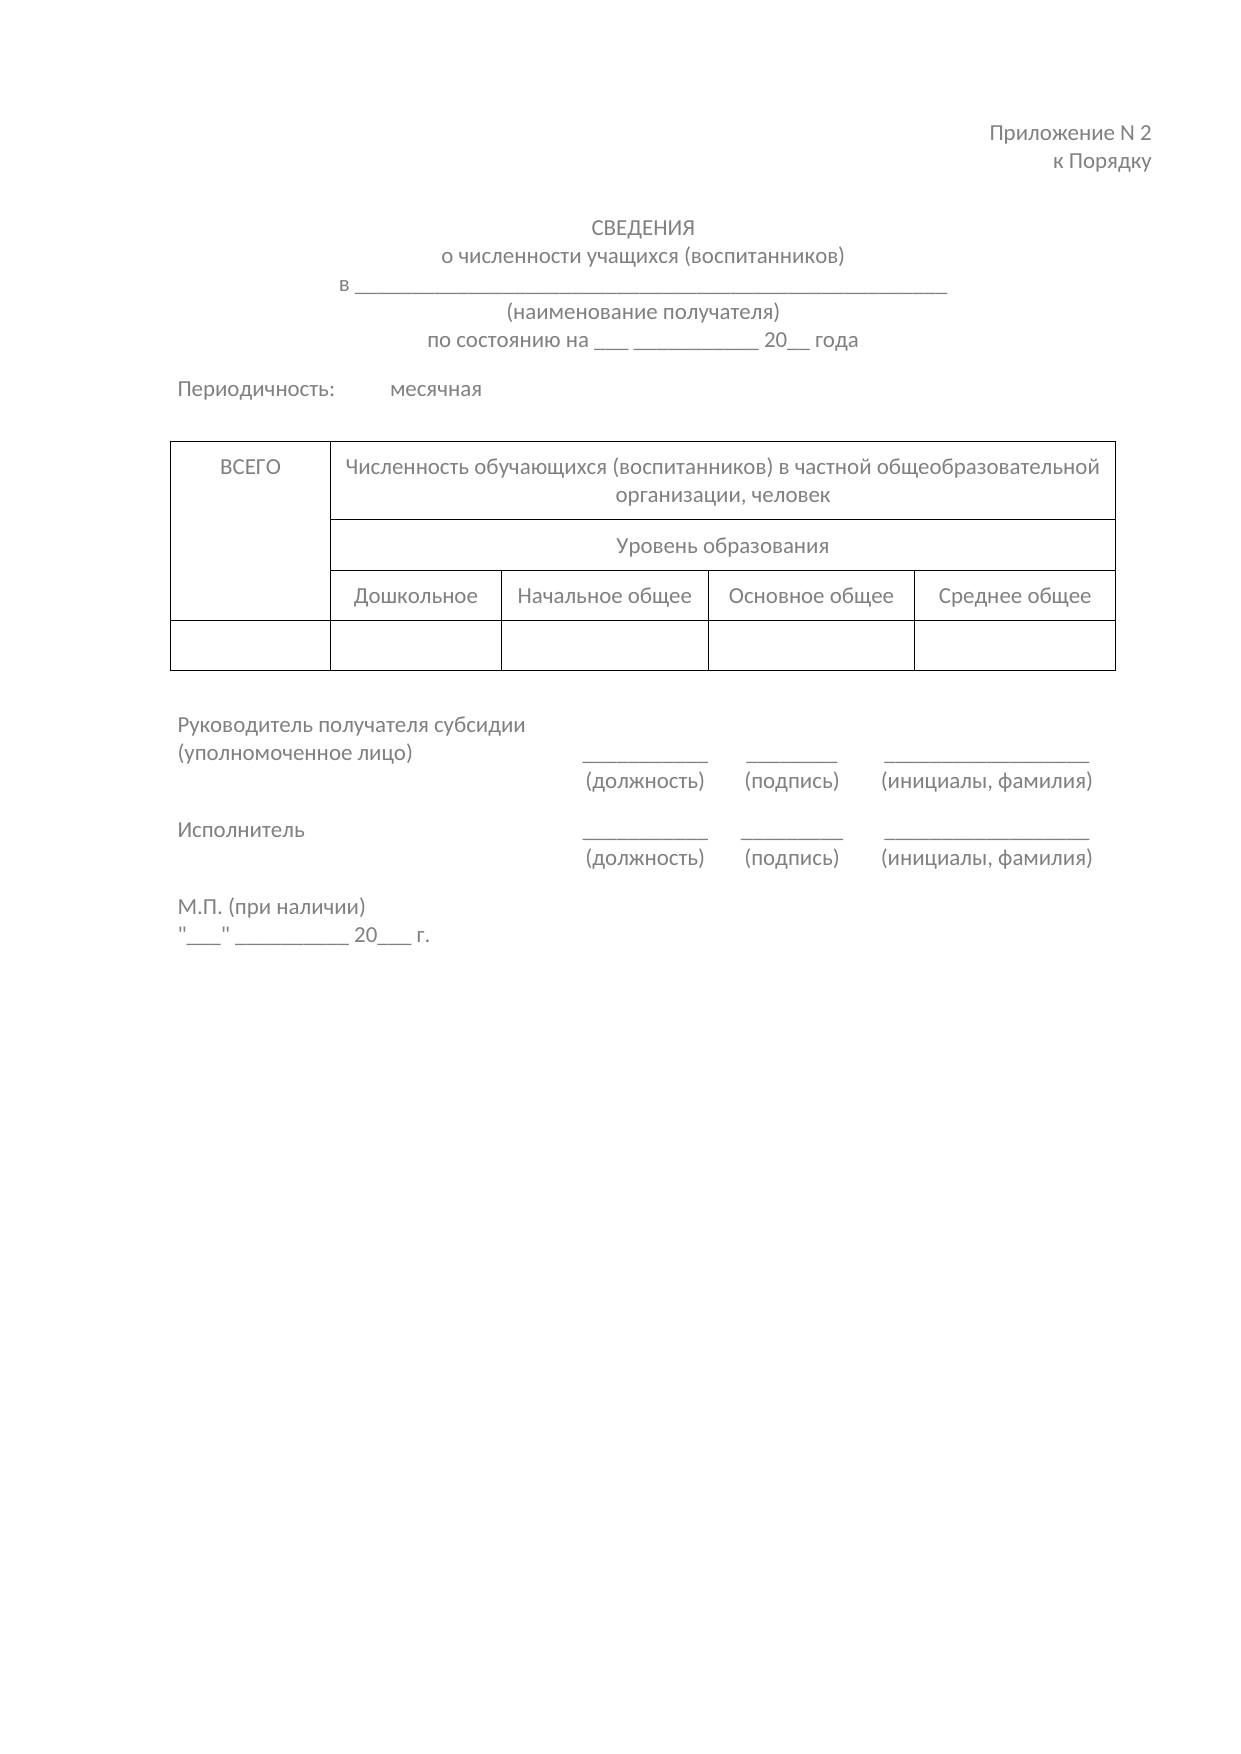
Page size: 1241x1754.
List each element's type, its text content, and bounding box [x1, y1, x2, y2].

table_header ________ (подпись) [724, 699, 860, 804]
table_header Руководитель получателя субсидии (уполномоченное лицо) [171, 699, 566, 804]
table_cell [915, 621, 1115, 670]
table_cell Начальное общее [502, 571, 708, 620]
table_cell ___________ (должность) [566, 805, 724, 882]
table_cell Исполнитель [171, 805, 566, 882]
table_cell [331, 621, 501, 670]
table_cell Уровень образования [331, 520, 1115, 569]
table_cell [171, 621, 330, 670]
table_cell _________ (подпись) [724, 805, 860, 882]
table_cell [502, 621, 708, 670]
table_cell месячная [383, 364, 1116, 413]
text Приложение N 2 [177, 118, 1152, 146]
table_cell Среднее общее [915, 571, 1115, 620]
table_header ВСЕГО [171, 442, 330, 620]
table_header __________________ (инициалы, фамилия) [860, 699, 1114, 804]
table_header Численность обучающихся (воспитанников) в частной общеобразовательной организации, человек [331, 442, 1115, 519]
table_cell М.П. (при наличии) "___" __________ 20___ г. [171, 882, 1114, 959]
table_cell Периодичность: [171, 364, 383, 413]
table_cell __________________ (инициалы, фамилия) [860, 805, 1114, 882]
table_cell Дошкольное [331, 571, 501, 620]
text к Порядку [177, 146, 1152, 174]
table_header ___________ (должность) [566, 699, 724, 804]
table_header СВЕДЕНИЯ о численности учащихся (воспитанников) в ____________________________________________________ (наименование получателя) по состоянию на ___ ___________ 20__ года [171, 202, 1116, 363]
table_cell Основное общее [709, 571, 914, 620]
table_cell [709, 621, 914, 670]
